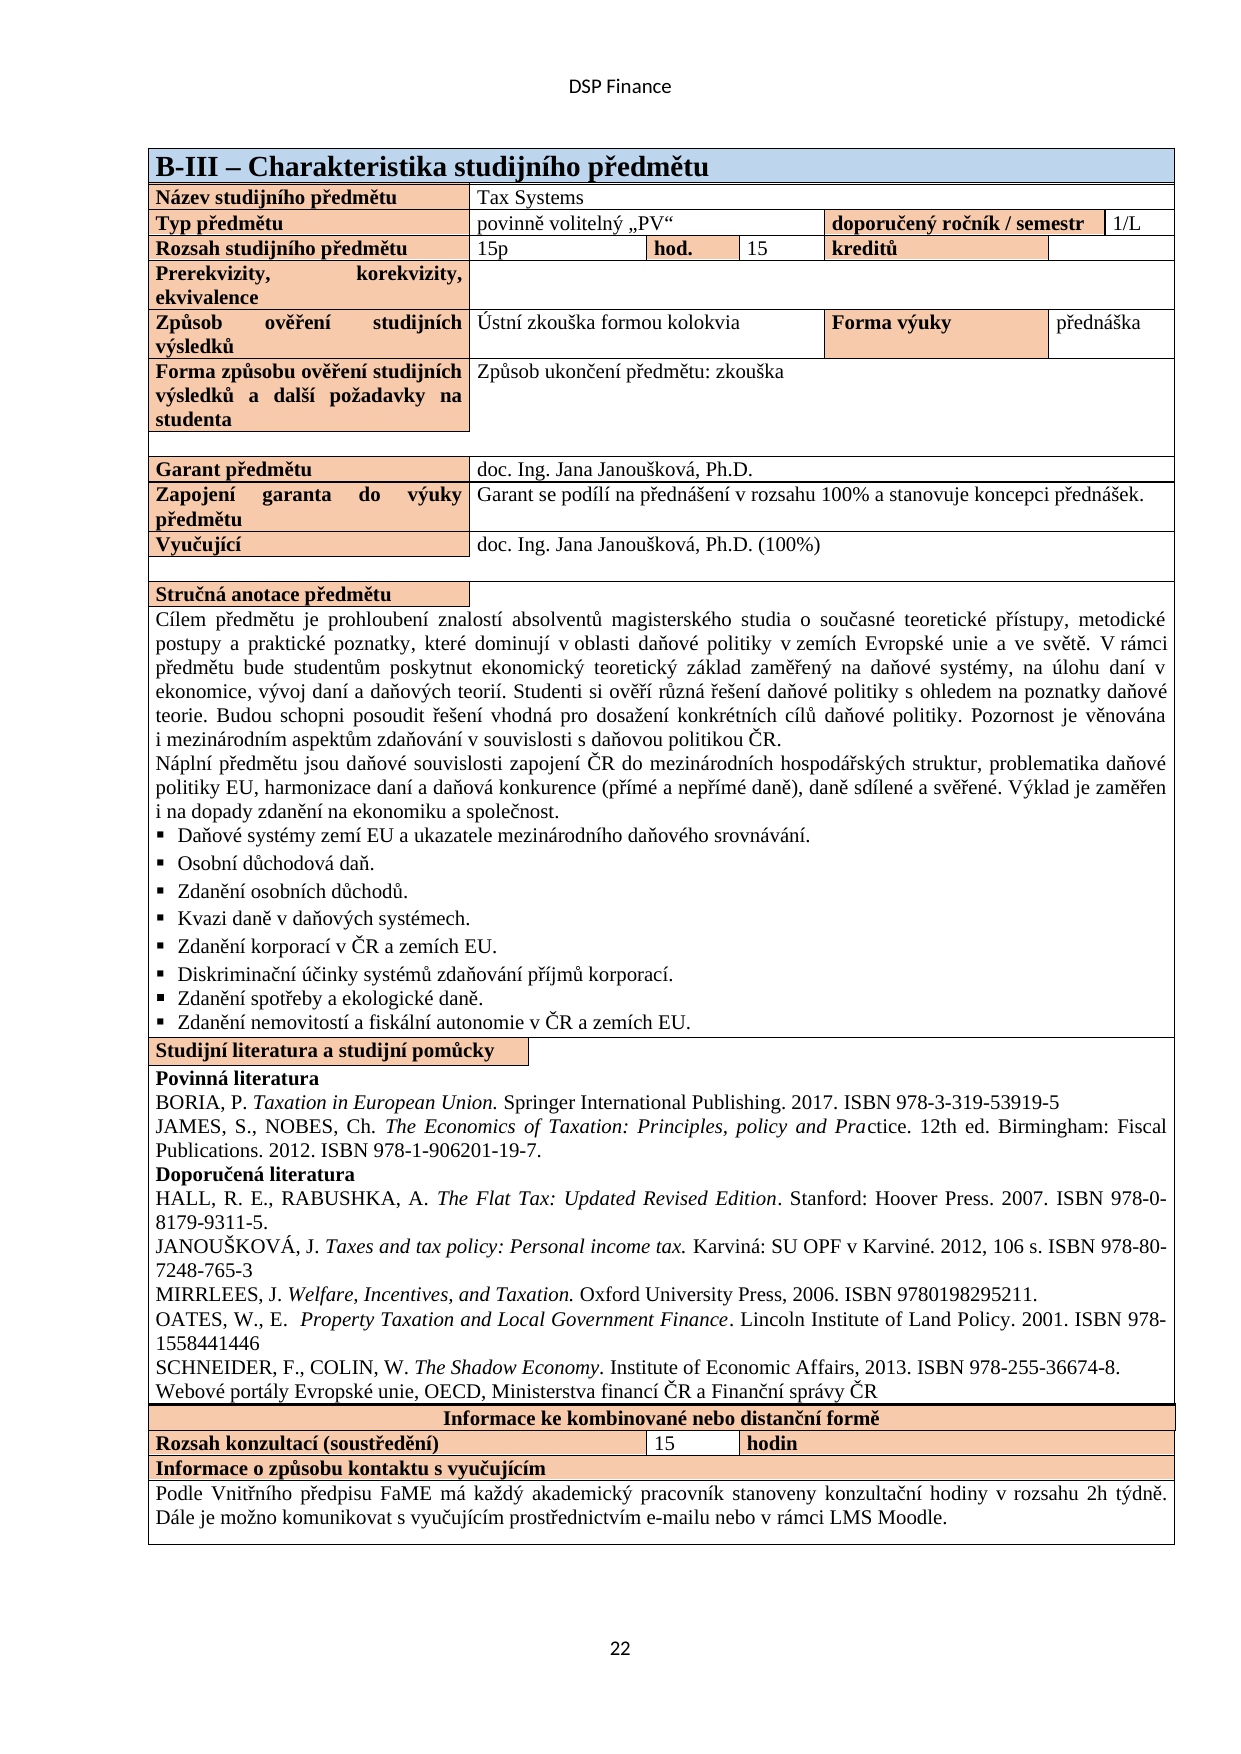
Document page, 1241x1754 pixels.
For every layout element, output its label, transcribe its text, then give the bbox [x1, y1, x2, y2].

table_cell Stručná anotace předmětu [149, 582, 469, 606]
table_cell Zapojení garanta do výuky předmětu [149, 483, 469, 531]
table_cell přednáška [1049, 310, 1174, 358]
table_cell Studijní literatura a studijní pomůcky [149, 1038, 528, 1065]
table_cell 1/L [1106, 210, 1174, 234]
table_cell Forma způsobu ověření studijních výsledků a další požadavky na studenta [149, 359, 469, 431]
table_cell Cílem předmětu je prohloubení znalostí absolventů magisterského studia o současné teoretické přístupy, metodické postupy a praktické poznatky, které dominují v oblasti daňové politiky v zemích Evropské unie a ve světě. V rámci předmětu bude studentům poskytnut ekonomický teoretický základ zaměřený na daňové systémy, na úlohu daní v ekonomice, vývoj daní a daňových teorií. Studenti si ověří různá řešení daňové politiky s ohledem na poznatky daňové teorie. Budou schopni posoudit řešení vhodná pro dosažení konkrétních cílů daňové politiky. Pozornost je věnována i mezinárodním aspektům zdaňování v souvislosti s daňovou politikou ČR. Náplní předmětu jsou daňové souvislosti zapojení ČR do mezinárodních hospodářských struktur, problematika daňové politiky EU, harmonizace daní a daňová konkurence (přímé a nepřímé daně), daně sdílené a svěřené. Výklad je zaměřen i na dopady zdanění na ekonomiku a společnost. Daňové systémy zemí EU a ukazatele mezinárodního daňového srovnávání. Osobní důchodová daň. Zdanění osobních důchodů. Kvazi daně v daňových systémech. Zdanění korporací v ČR a zemích EU. Diskriminační účinky systémů zdaňování příjmů korporací. Zdanění spotřeby a ekologické daně. Zdanění nemovitostí a fiskální autonomie v ČR a zemích EU. [149, 606, 1174, 1037]
table_cell 15p [470, 236, 646, 259]
table_cell Název studijního předmětu [149, 185, 469, 209]
table_cell Povinná literatura BORIA, P. Taxation in European Union. Springer International Publishing. 2017. ISBN 978-3-319-53919-5 JAMES, S., NOBES, Ch. The Economics of Taxation: Principles, policy and Practice. 12th ed. Birmingham: Fiscal Publications. 2012. ISBN 978-1-906201-19-7. Doporučená literatura HALL, R. E., RABUSHKA, A. The Flat Tax: Updated Revised Edition. Stanford: Hoover Press. 2007. ISBN 978-0-8179-9311-5. JANOUŠKOVÁ, J. Taxes and tax policy: Personal income tax. Karviná: SU OPF v Karviné. 2012, 106 s. ISBN 978-80-7248-765-3 MIRRLEES, J. Welfare, Incentives, and Taxation. Oxford University Press, 2006. ISBN 9780198295211. OATES, W., E. Property Taxation and Local Government Finance. Lincoln Institute of Land Policy. 2001. ISBN 978-1558441446 SCHNEIDER, F., COLIN, W. The Shadow Economy. Institute of Economic Affairs, 2013. ISBN 978-255-36674-8. Webové portály Evropské unie, OECD, Ministerstva financí ČR a Finanční správy ČR [149, 1065, 1174, 1403]
table_header B-III – Charakteristika studijního předmětu [149, 149, 1174, 182]
table_cell [149, 556, 1174, 581]
table_cell hodin [740, 1431, 1174, 1454]
table_cell Prerekvizity, korekvizity, ekvivalence [149, 261, 469, 309]
table_cell Garant předmětu [149, 457, 469, 481]
table_cell Tax Systems [470, 185, 1174, 209]
table_cell doc. Ing. Jana Janoušková, Ph.D. (100%) [470, 532, 1174, 556]
table_cell 15 [647, 1431, 739, 1454]
table_cell [470, 582, 1174, 606]
table_cell hod. [647, 236, 739, 259]
table_cell Způsob ukončení předmětu: zkouška [470, 359, 1174, 431]
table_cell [149, 1481, 1174, 1544]
table_cell kreditů [825, 236, 1048, 259]
table_cell Informace o způsobu kontaktu s vyučujícím [149, 1456, 1174, 1479]
table_cell Ústní zkouška formou kolokvia [470, 310, 824, 358]
table_cell [1049, 236, 1174, 259]
table_cell povinně volitelný „PV“ [470, 210, 824, 234]
table_cell doporučený ročník / semestr [825, 210, 1104, 234]
table_cell [529, 1038, 1174, 1065]
table_cell Rozsah konzultací (soustředění) [149, 1431, 646, 1454]
table_cell [149, 431, 1174, 456]
table_cell Typ předmětu [149, 210, 469, 234]
table_cell Informace ke kombinované nebo distanční formě [149, 1406, 1175, 1430]
table_cell Vyučující [149, 532, 469, 556]
table_cell Rozsah studijního předmětu [149, 236, 469, 259]
table_cell Garant se podílí na přednášení v rozsahu 100% a stanovuje koncepci přednášek. [470, 483, 1174, 531]
table_cell doc. Ing. Jana Janoušková, Ph.D. [470, 457, 1174, 481]
table_cell Forma výuky [825, 310, 1048, 358]
table_cell [470, 261, 1174, 309]
table_cell 15 [740, 236, 824, 259]
table_cell Způsob ověření studijních výsledků [149, 310, 469, 358]
